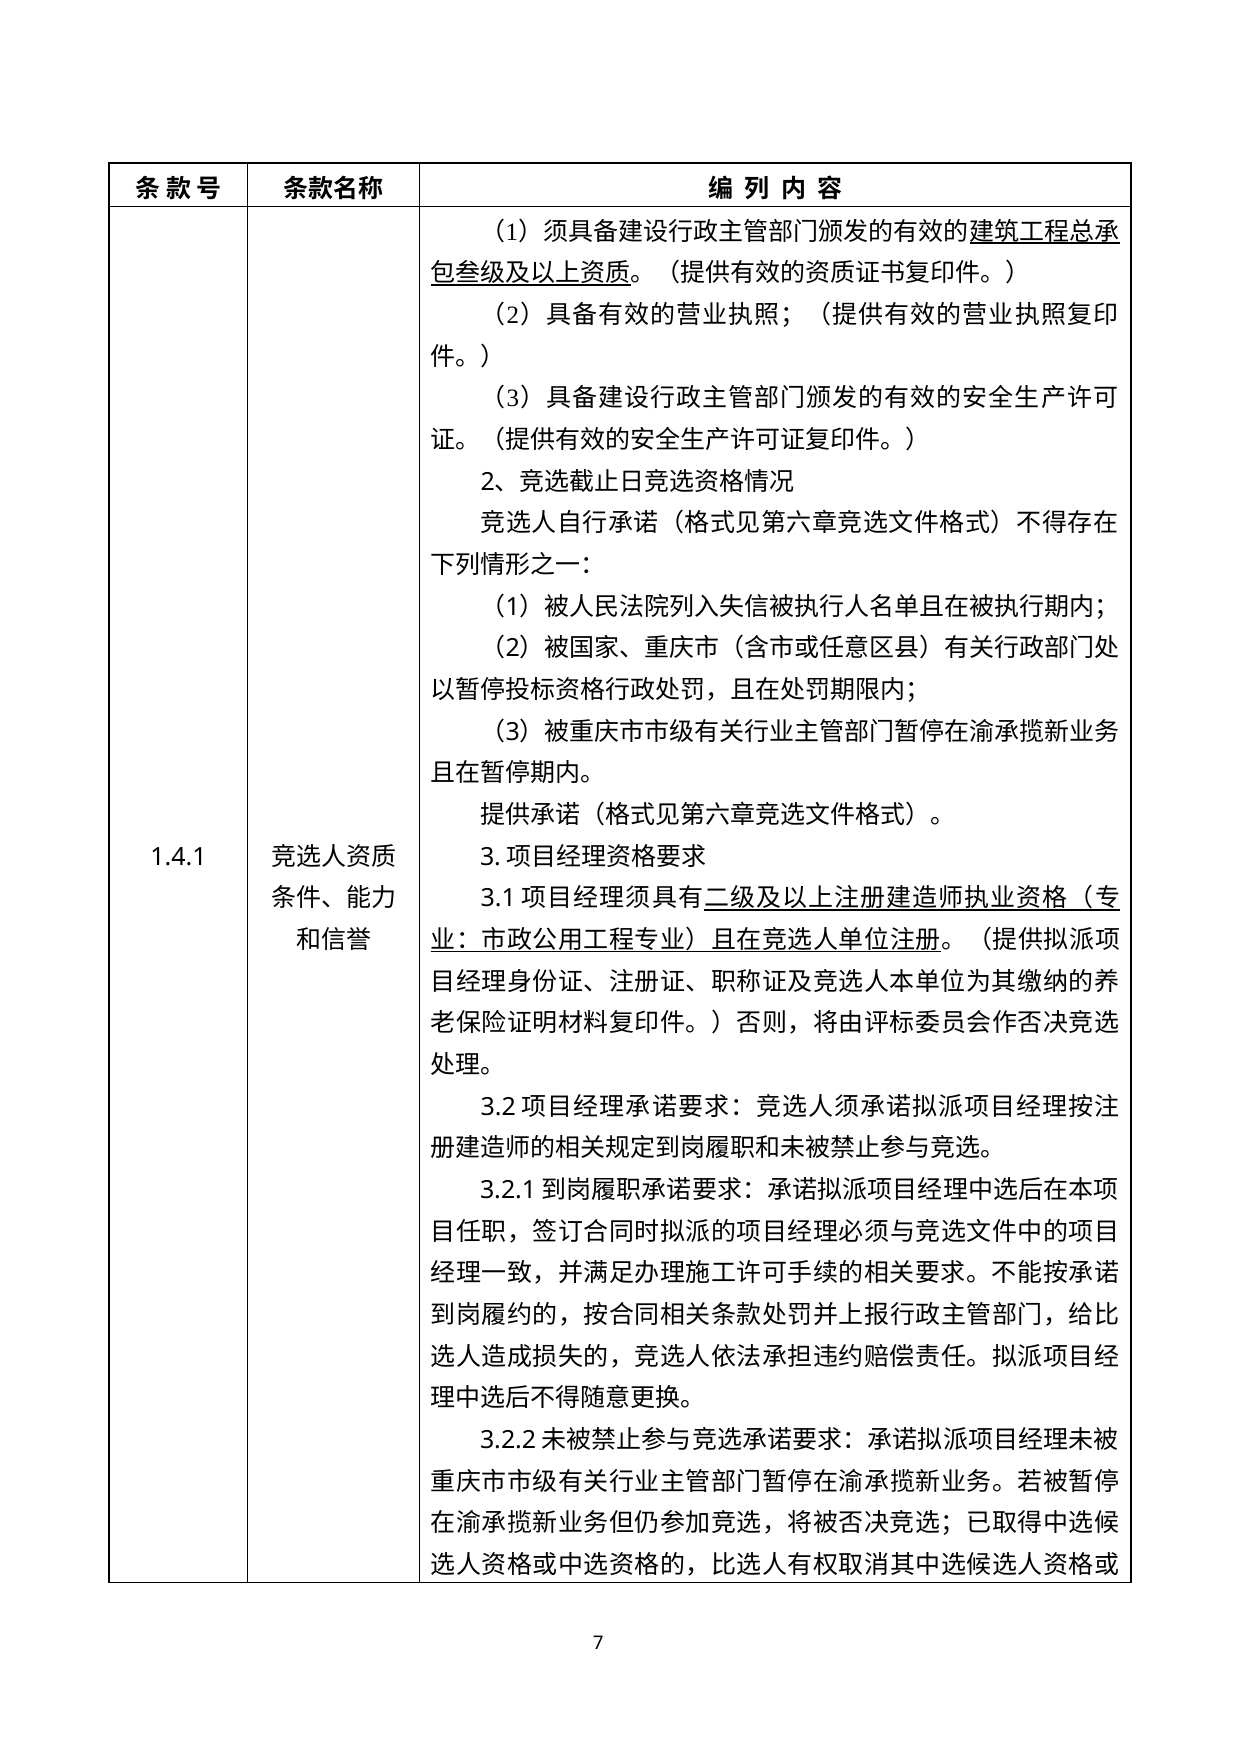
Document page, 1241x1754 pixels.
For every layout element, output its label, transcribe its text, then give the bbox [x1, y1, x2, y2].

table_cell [420, 207, 1130, 1582]
table_header 条款名称 [248, 164, 419, 206]
table_header 编 列 内 容 [420, 164, 1130, 206]
table_cell 竞选人资质条件、能力和信誉 [248, 207, 419, 1582]
table_cell 1.4.1 [110, 207, 247, 1582]
table_header 条 款 号 [110, 164, 247, 206]
